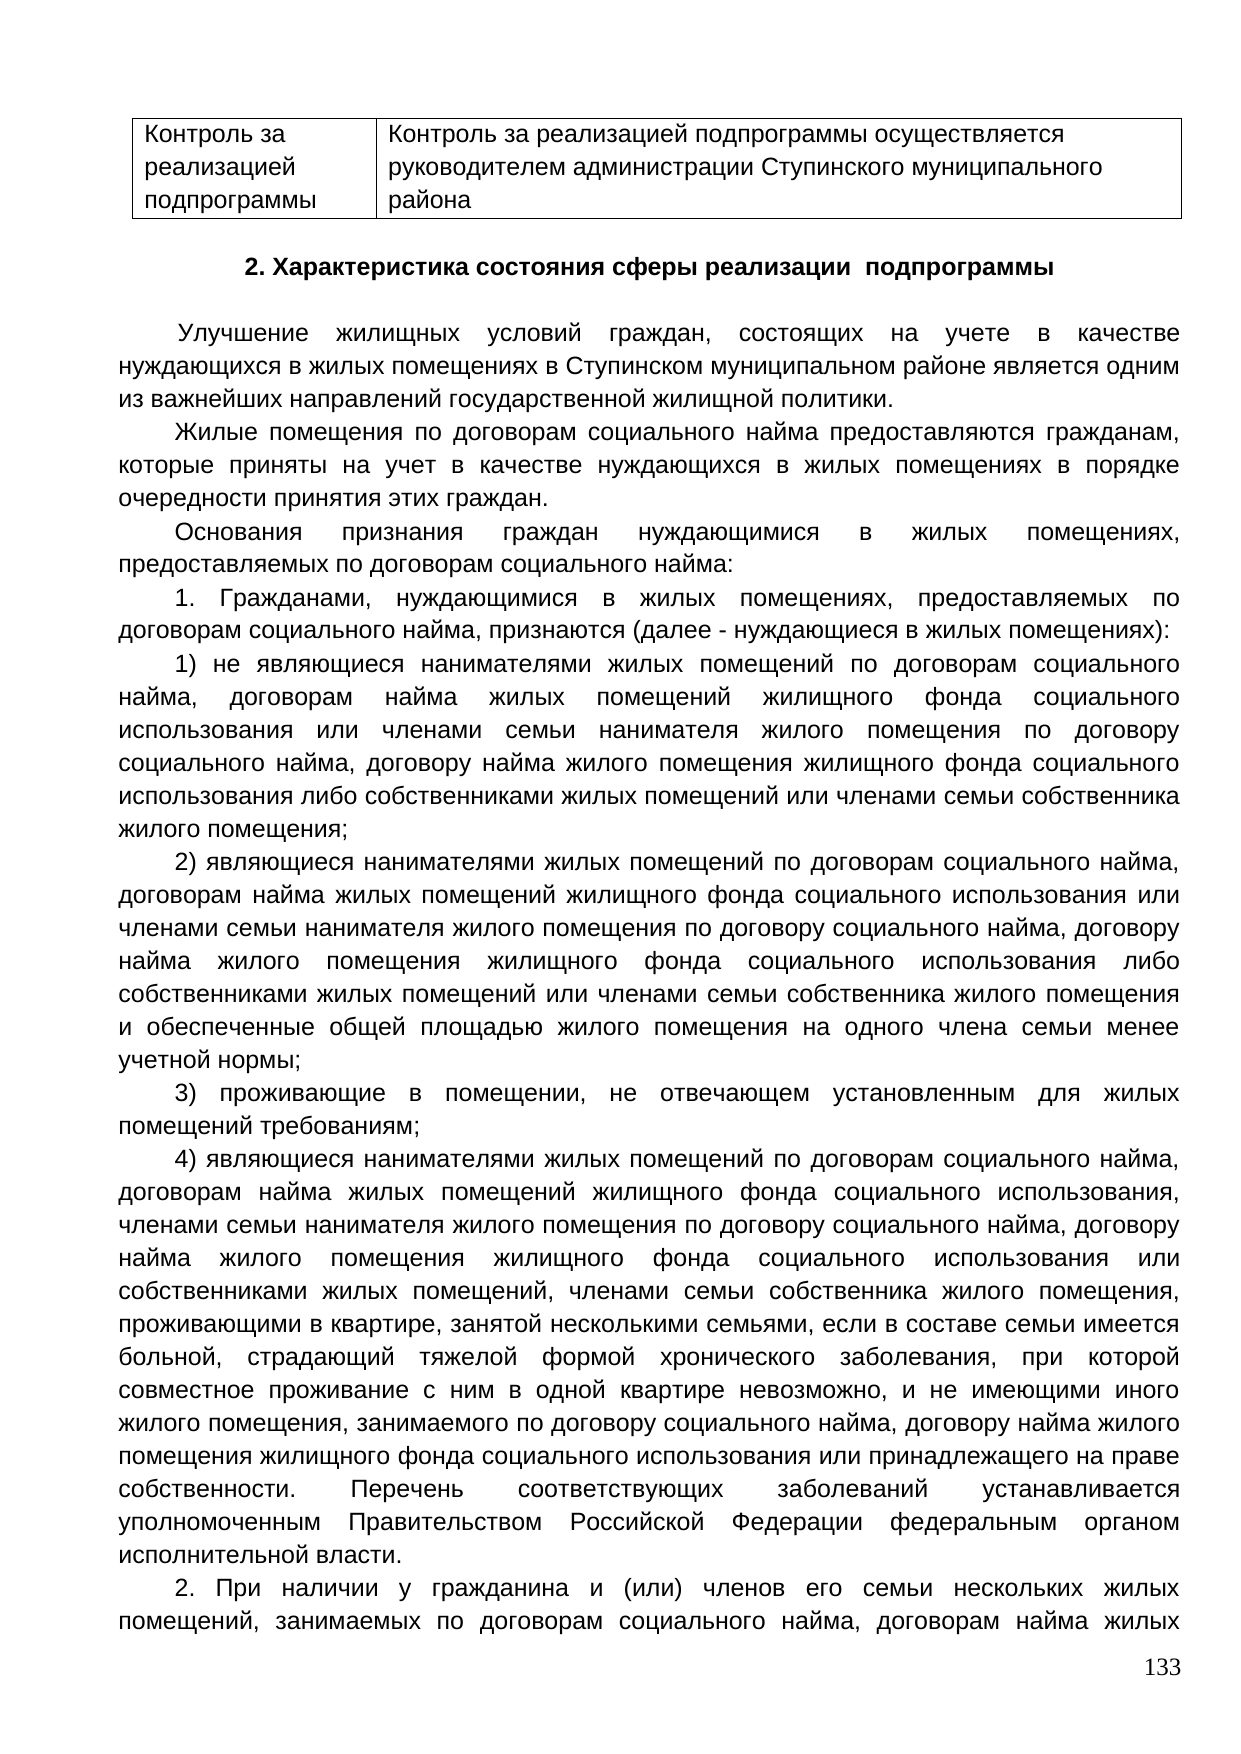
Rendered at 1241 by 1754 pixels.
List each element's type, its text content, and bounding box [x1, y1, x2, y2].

text 1) не являющиеся нанимателями жилых помещений по договорам социального найма, договорам найма жилых помещений жилищного фонда социального использования или членами семьи нанимателя жилого помещения по договору социального найма, договору найма жилого помещения жилищного фонда социального использования либо собственниками жилых помещений или членами семьи собственника жилого помещения; [118, 648, 1181, 842]
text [118, 1573, 1181, 1635]
text 2) являющиеся нанимателями жилых помещений по договорам социального найма, договорам найма жилых помещений жилищного фонда социального использования или членами семьи нанимателя жилого помещения по договору социального найма, договору найма жилого помещения жилищного фонда социального использования либо собственниками жилых помещений или членами семьи собственника жилого помещения и обеспеченные общей площадью жилого помещения на одного члена семьи менее учетной нормы; [118, 847, 1181, 1073]
text 4) являющиеся нанимателями жилых помещений по договорам социального найма, договорам найма жилых помещений жилищного фонда социального использования, членами семьи нанимателя жилого помещения по договору социального найма, договору найма жилого помещения жилищного фонда социального использования или собственниками жилых помещений, членами семьи собственника жилого помещения, проживающими в квартире, занятой несколькими семьями, если в составе семьи имеется больной, страдающий тяжелой формой хронического заболевания, при которой совместное проживание с ним в одной квартире невозможно, и не имеющими иного жилого помещения, занимаемого по договору социального найма, договору найма жилого помещения жилищного фонда социального использования или принадлежащего на праве собственности. Перечень соответствующих заболеваний устанавливается уполномоченным Правительством Российской Федерации федеральным органом исполнительной власти. [118, 1144, 1181, 1569]
text Основания признания граждан нуждающимися в жилых помещениях, предоставляемых по договорам социального найма: [118, 516, 1181, 578]
text Улучшение жилищных условий граждан, состоящих на учете в качестве нуждающихся в жилых помещениях в Ступинском муниципальном районе является одним из важнейших направлений государственной жилищной политики. [118, 318, 1181, 413]
text Жилые помещения по договорам социального найма предоставляются гражданам, которые приняты на учет в качестве нуждающихся в жилых помещениях в порядке очередности принятия этих граждан. [118, 417, 1181, 512]
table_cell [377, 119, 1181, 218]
text 2. Характеристика состояния сферы реализации подпрограммы [118, 252, 1181, 281]
text 1. Гражданами, нуждающимися в жилых помещениях, предоставляемых по договорам социального найма, признаются (далее - нуждающиеся в жилых помещениях): [118, 582, 1181, 644]
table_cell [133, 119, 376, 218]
text 3) проживающие в помещении, не отвечающем установленным для жилых помещений требованиям; [118, 1078, 1181, 1139]
